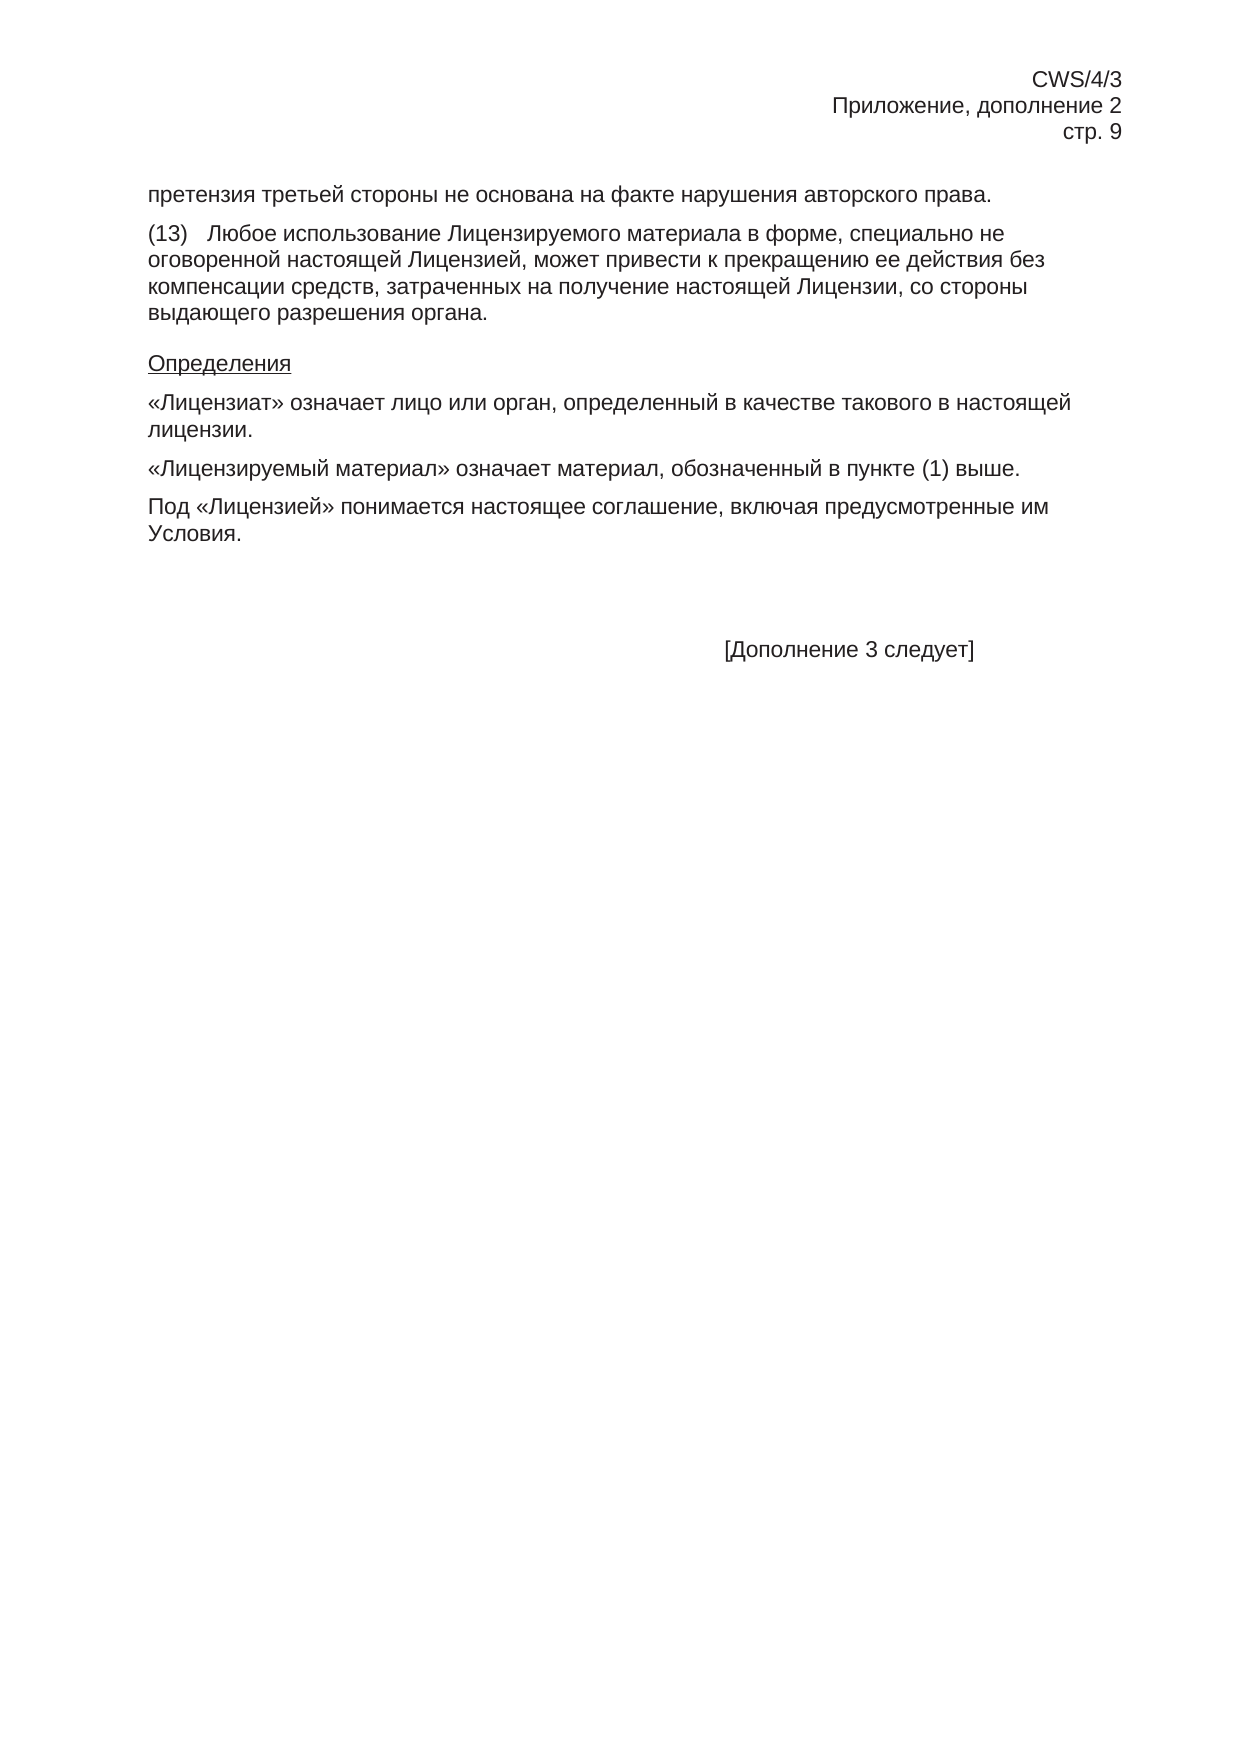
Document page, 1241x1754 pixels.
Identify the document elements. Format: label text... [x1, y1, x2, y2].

text «Лицензиат» означает лицо или орган, определенный в качестве такового в настоящей лицензии. [148, 389, 1122, 442]
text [148, 181, 1122, 207]
text «Лицензируемый материал» означает материал, обозначенный в пункте (1) выше. [148, 454, 1122, 481]
subtitle Определения [148, 350, 1122, 377]
text Под «Лицензией» понимается настоящее соглашение, включая предусмотренные им Условия. [148, 493, 1122, 546]
text [Дополнение 3 следует] [724, 636, 1122, 663]
text (13) Любое использование Лицензируемого материала в форме, специально не оговоренной настоящей Лицензией, может привести к прекращению ее действия без компенсации средств, затраченных на получение настоящей Лицензии, со стороны выдающего разрешения органа. [148, 220, 1122, 325]
